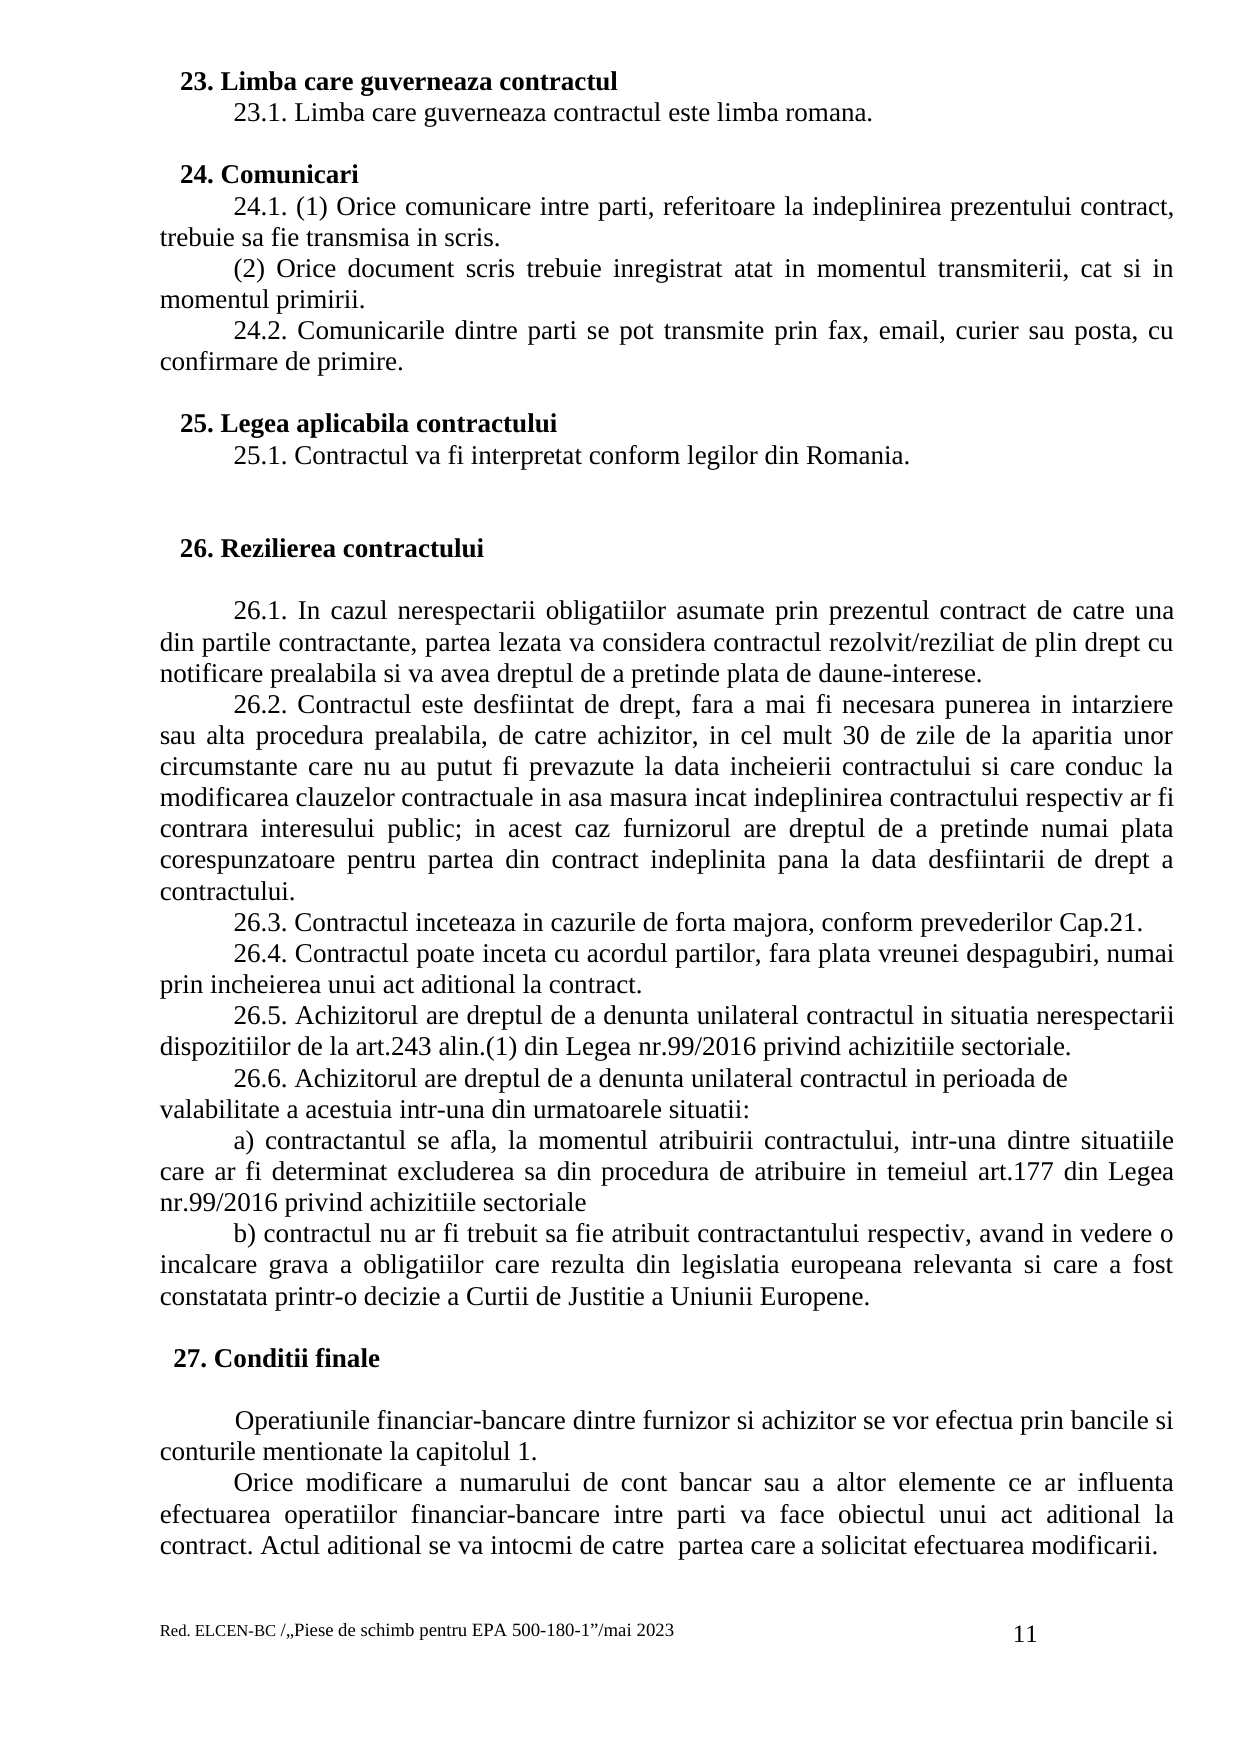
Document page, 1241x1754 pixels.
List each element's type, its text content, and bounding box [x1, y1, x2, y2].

text 26. Rezilierea contractului [159, 532, 1175, 563]
text 26.5. Achizitorul are dreptul de a denunta unilateral contractul in situatia nerespectarii dispozitiilor de la art.243 alin.(1) din Legea nr.99/2016 privind achizitiile sectoriale. [159, 999, 1175, 1062]
text 26.6. Achizitorul are dreptul de a denunta unilateral contractul in perioada de [159, 1062, 1175, 1093]
text Operatiunile financiar-bancare dintre furnizor si achizitor se vor efectua prin bancile si conturile mentionate la capitolul 1. [159, 1404, 1175, 1467]
text b) contractul nu ar fi trebuit sa fie atribuit contractantului respectiv, avand in vedere o incalcare grava a obligatiilor care rezulta din legislatia europeana relevanta si care a fost constatata printr-o decizie a Curtii de Justitie a Uniunii Europene. [159, 1217, 1175, 1311]
text a) contractantul se afla, la momentul atribuirii contractului, intr-una dintre situatiile care ar fi determinat excluderea sa din procedura de atribuire in temeiul art.177 din Legea nr.99/2016 privind achizitiile sectoriale [159, 1124, 1175, 1217]
text 24. Comunicari [159, 158, 1175, 189]
text 26.4. Contractul poate inceta cu acordul partilor, fara plata vreunei despagubiri, numai prin incheierea unui act aditional la contract. [159, 937, 1175, 999]
text 26.2. Contractul este desfiintat de drept, fara a mai fi necesara punerea in intarziere sau alta procedura prealabila, de catre achizitor, in cel mult 30 de zile de la aparitia unor circumstante care nu au putut fi prevazute la data incheierii contractului si care conduc la modificarea clauzelor contractuale in asa masura incat indeplinirea contractului respectiv ar fi contrara interesului public; in acest caz furnizorul are dreptul de a pretinde numai plata corespunzatoare pentru partea din contract indeplinita pana la data desfiintarii de drept a contractului. [159, 688, 1175, 906]
text 24.2. Comunicarile dintre parti se pot transmite prin fax, email, curier sau posta, cu confirmare de primire. [159, 314, 1175, 376]
text 23. Limba care guverneaza contractul [159, 65, 1175, 96]
text Orice modificare a numarului de cont bancar sau a altor elemente ce ar influenta efectuarea operatiilor financiar-bancare intre parti va face obiectul unui act aditional la contract. Actul aditional se va intocmi de catre partea care a solicitat efectuarea modificarii. [159, 1467, 1175, 1560]
text 23.1. Limba care guverneaza contractul este limba romana. [159, 96, 1175, 127]
text valabilitate a acestuia intr-una din urmatoarele situatii: [159, 1093, 1175, 1124]
text 25.1. Contractul va fi interpretat conform legilor din Romania. [159, 439, 1175, 470]
text (2) Orice document scris trebuie inregistrat atat in momentul transmiterii, cat si in momentul primirii. [159, 252, 1175, 314]
text 27. Conditii finale [159, 1342, 1175, 1373]
text 26.1. In cazul nerespectarii obligatiilor asumate prin prezentul contract de catre una din partile contractante, partea lezata va considera contractul rezolvit/reziliat de plin drept cu notificare prealabila si va avea dreptul de a pretinde plata de daune-interese. [159, 594, 1175, 688]
text 24.1. (1) Orice comunicare intre parti, referitoare la indeplinirea prezentului contract, trebuie sa fie transmisa in scris. [159, 189, 1175, 252]
text 26.3. Contractul inceteaza in cazurile de forta majora, conform prevederilor Cap.21. [159, 906, 1175, 937]
text 25. Legea aplicabila contractului [159, 408, 1175, 439]
